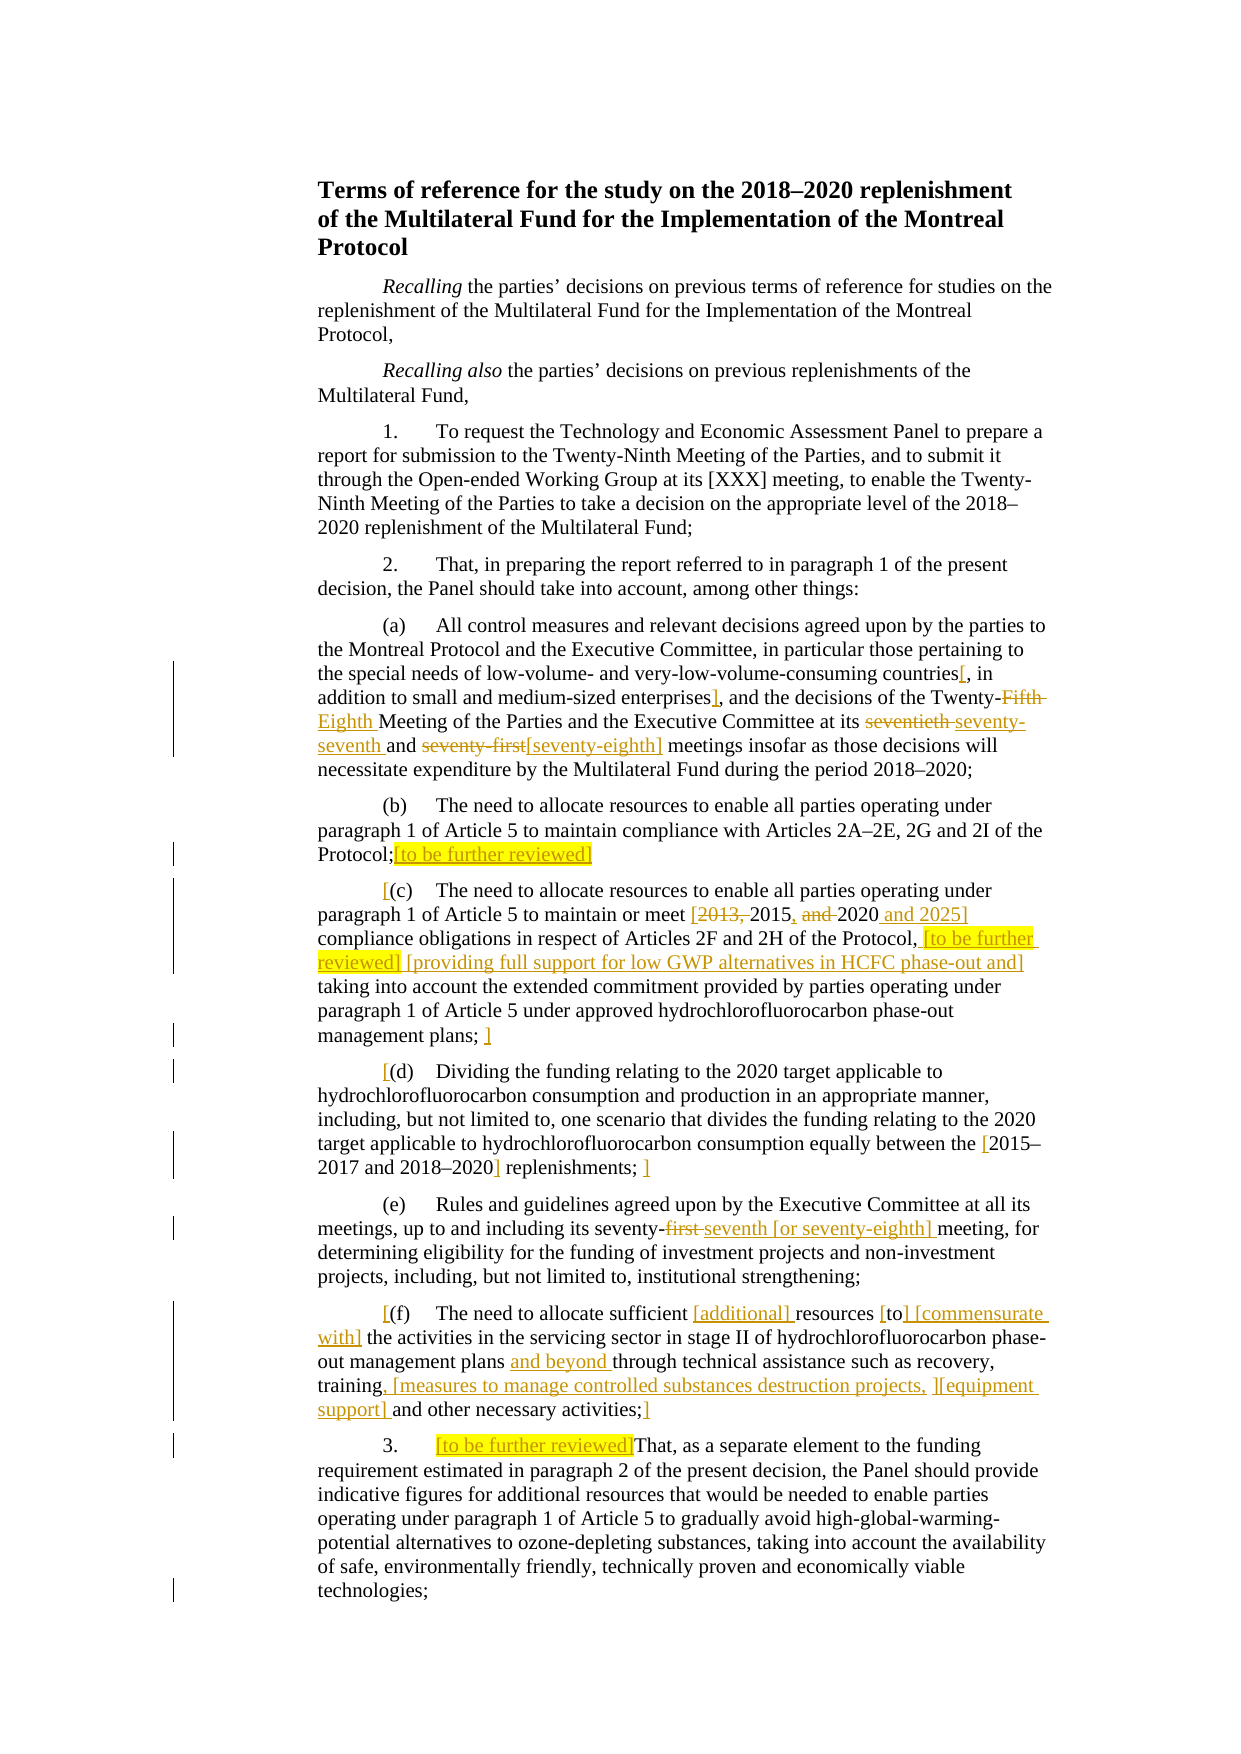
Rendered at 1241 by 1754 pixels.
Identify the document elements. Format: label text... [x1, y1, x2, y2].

text (e) Rules and guidelines agreed upon by the Executive Committee at all its meetings, up to and including its seventy-meeting, for determining eligibility for the funding of investment projects and non-investment projects, including, but not limited to, institutional strengthening; [317, 1192, 1053, 1288]
text 2. That, in preparing the report referred to in paragraph 1 of the present decision, the Panel should take into account, among other things: [317, 552, 1053, 600]
text (d) Dividing the funding relating to the 2020 target applicable to hydrochlorofluorocarbon consumption and production in an appropriate manner, including, but not limited to, one scenario that divides the funding relating to the 2020 target applicable to hydrochlorofluorocarbon consumption equally between the 2015–2017 and 2018–2020 replenishments; [317, 1059, 1053, 1179]
text 3. That, as a separate element to the funding requirement estimated in paragraph 2 of the present decision, the Panel should provide indicative figures for additional resources that would be needed to enable parties operating under paragraph 1 of Article 5 to gradually avoid high-global-warming-potential alternatives to ozone-depleting substances, taking into account the availability of safe, environmentally friendly, technically proven and economically viable technologies; [317, 1433, 1053, 1602]
text (a) All control measures and relevant decisions agreed upon by the parties to the Montreal Protocol and the Executive Committee, in particular those pertaining to the special needs of low-volume- and very-low-volume-consuming countries, in addition to small and medium-sized enterprises, and the decisions of the Twenty-Meeting of the Parties and the Executive Committee at its and meetings insofar as those decisions will necessitate expenditure by the Multilateral Fund during the period 2018–2020; [317, 612, 1053, 781]
text Terms of reference for the study on the 2018–2020 replenishment of the Multilateral Fund for the Implementation of the Montreal Protocol [187, 175, 1023, 261]
text Recalling the parties’ decisions on previous terms of reference for studies on the replenishment of the Multilateral Fund for the Implementation of the Montreal Protocol, [317, 274, 1053, 346]
text (c) The need to allocate resources to enable all parties operating under paragraph 1 of Article 5 to maintain or meet 2015 2020 compliance obligations in respect of Articles 2F and 2H of the Protocol, taking into account the extended commitment provided by parties operating under paragraph 1 of Article 5 under approved hydrochlorofluorocarbon phase-out management plans; [317, 878, 1053, 1047]
text (f) The need to allocate sufficient resources to the activities in the servicing sector in stage II of hydrochlorofluorocarbon phase-out management plans through technical assistance such as recovery, training and other necessary activities; [317, 1301, 1053, 1421]
text 1. To request the Technology and Economic Assessment Panel to prepare a report for submission to the Twenty-Ninth Meeting of the Parties, and to submit it through the Open-ended Working Group at its [XXX] meeting, to enable the Twenty- Ninth Meeting of the Parties to take a decision on the appropriate level of the 2018–2020 replenishment of the Multilateral Fund; [317, 419, 1053, 539]
text Recalling also the parties’ decisions on previous replenishments of the Multilateral Fund, [317, 358, 1053, 407]
text (b) The need to allocate resources to enable all parties operating under paragraph 1 of Article 5 to maintain compliance with Articles 2A–2E, 2G and 2I of the Protocol; [317, 793, 1053, 866]
